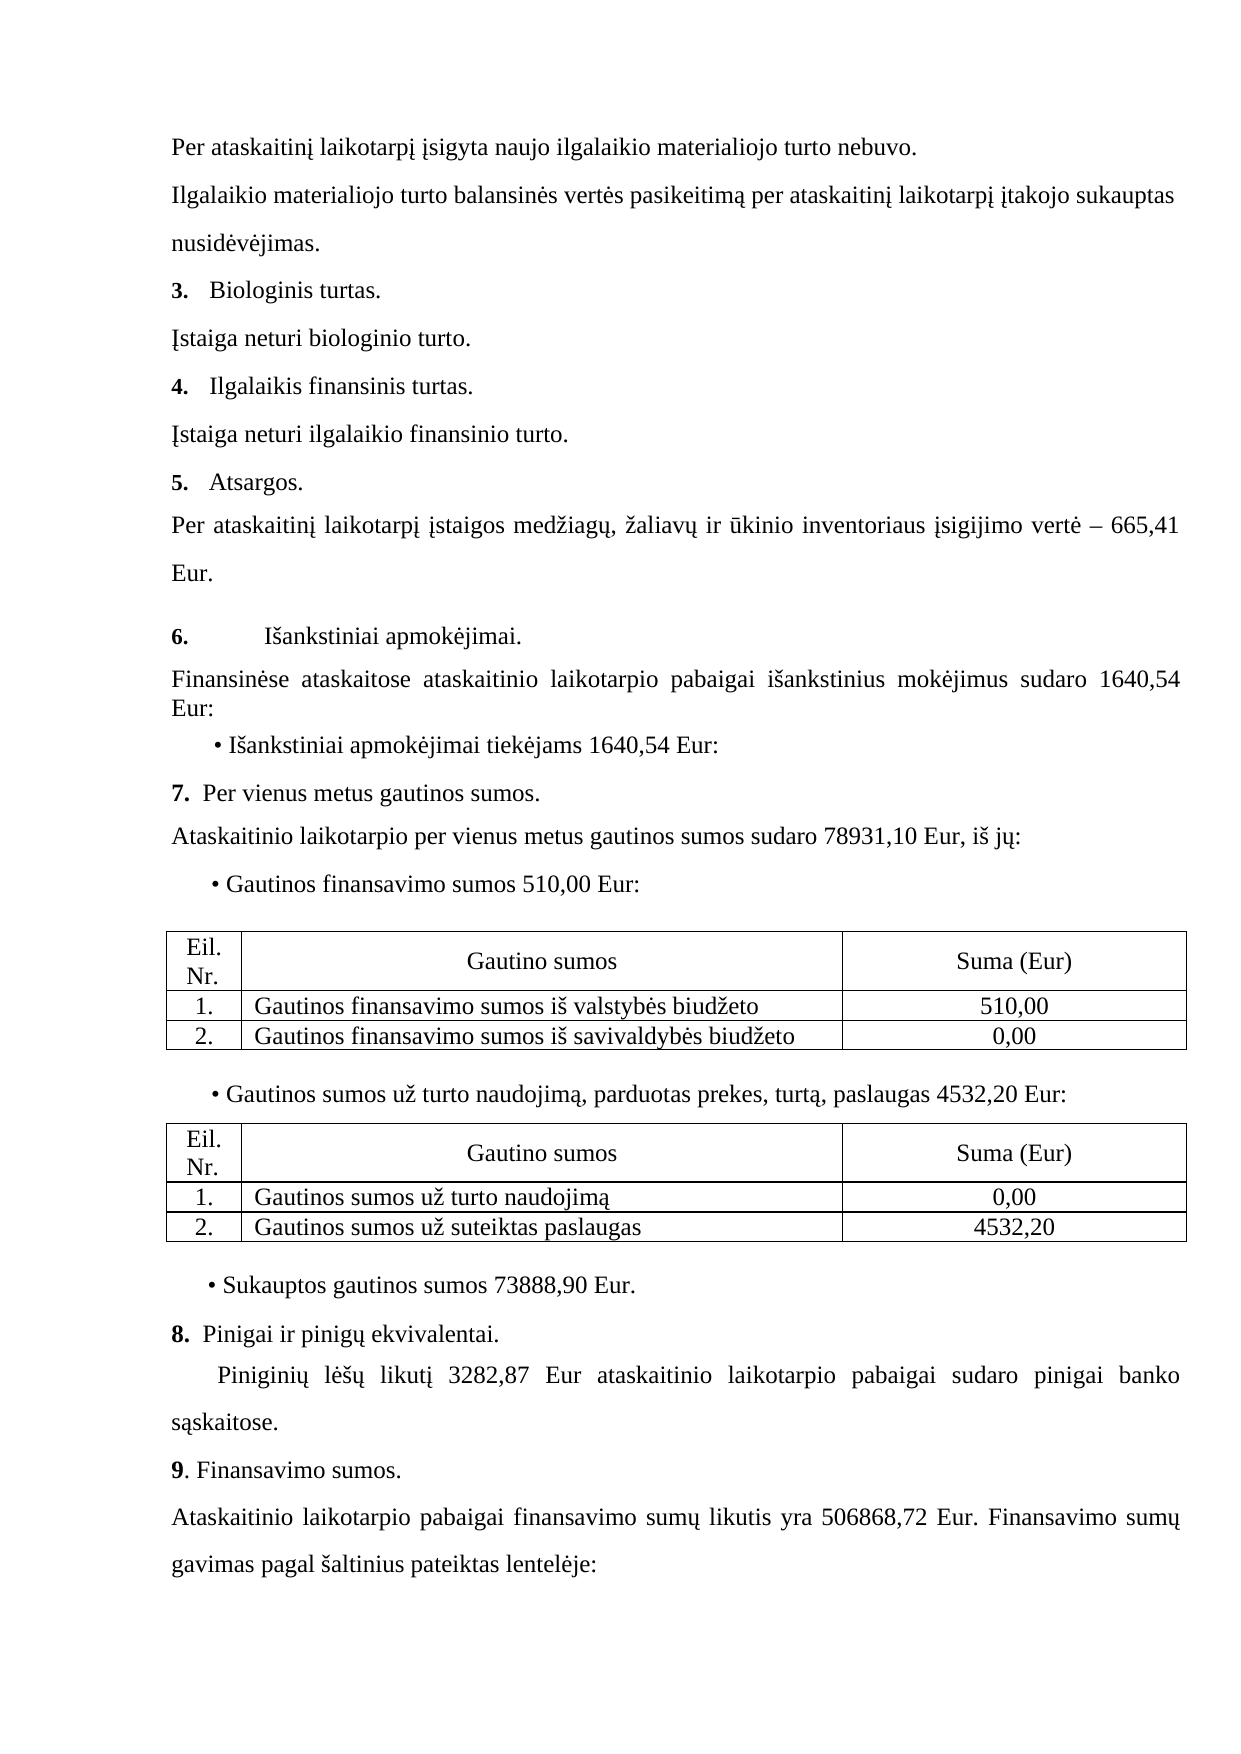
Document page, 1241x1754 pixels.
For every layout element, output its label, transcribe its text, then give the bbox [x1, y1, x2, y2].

table_cell 1. [167, 991, 241, 1020]
text Piniginių lėšų likutį 3282,87 Eur ataskaitinio laikotarpio pabaigai sudaro pinigai banko sąskaitose. [171, 1360, 1181, 1436]
table_header Gautino sumos [242, 932, 842, 990]
table_cell Gautinos sumos už turto naudojimą [242, 1183, 842, 1211]
text • Gautinos finansavimo sumos 510,00 Eur: [171, 869, 1181, 898]
text • Išankstiniai apmokėjimai tiekėjams 1640,54 Eur: [213, 730, 1181, 759]
table_cell Gautinos sumos už suteiktas paslaugas [242, 1213, 842, 1241]
table_cell Gautinos finansavimo sumos iš savivaldybės biudžeto [242, 1021, 842, 1049]
table_header Eil. Nr. [167, 1124, 241, 1181]
table_header Eil. Nr. [167, 932, 241, 990]
text Ilgalaikio materialiojo turto balansinės vertės pasikeitimą per ataskaitinį laikotarpį įtakojo sukauptas nusidėvėjimas. [171, 180, 1181, 256]
table_cell 0,00 [843, 1021, 1186, 1049]
table_header Suma (Eur) [843, 1124, 1186, 1181]
text • Gautinos sumos už turto naudojimą, parduotas prekes, turtą, paslaugas 4532,20 Eur: [171, 1079, 1181, 1108]
text Ataskaitinio laikotarpio per vienus metus gautinos sumos sudaro 78931,10 Eur, iš jų: [171, 821, 1181, 850]
text Įstaiga neturi ilgalaikio finansinio turto. [171, 419, 1181, 448]
text • Sukauptos gautinos sumos 73888,90 Eur. [207, 1271, 1181, 1299]
table_header Gautino sumos [242, 1124, 842, 1181]
text Finansinėse ataskaitose ataskaitinio laikotarpio pabaigai išankstinius mokėjimus sudaro 1640,54 Eur: [171, 664, 1181, 722]
list Atsargos. [171, 467, 1181, 496]
table_cell 2. [167, 1213, 241, 1241]
table_cell 1. [167, 1183, 241, 1211]
text Įstaiga neturi biologinio turto. [171, 323, 1181, 352]
text Per ataskaitinį laikotarpį įstaigos medžiagų, žaliavų ir ūkinio inventoriaus įsigijimo vertė – 665,41 Eur. [171, 511, 1181, 587]
text Ataskaitinio laikotarpio pabaigai finansavimo sumų likutis yra 506868,72 Eur. Finansavimo sumų gavimas pagal šaltinius pateiktas lentelėje: [171, 1502, 1181, 1578]
table_cell 510,00 [843, 991, 1186, 1020]
text Per ataskaitinį laikotarpį įsigyta naujo ilgalaikio materialiojo turto nebuvo. [171, 132, 1181, 161]
text 9. Finansavimo sumos. [171, 1455, 1181, 1483]
table_cell 4532,20 [843, 1213, 1186, 1241]
text 8. Pinigai ir pinigų ekvivalentai. [171, 1319, 1181, 1347]
table_cell Gautinos finansavimo sumos iš valstybės biudžeto [242, 991, 842, 1020]
list Išankstiniai apmokėjimai. [171, 621, 1181, 650]
list Ilgalaikis finansinis turtas. [171, 371, 1181, 400]
table_header Suma (Eur) [843, 932, 1186, 990]
text 7. Per vienus metus gautinos sumos. [171, 778, 1181, 807]
list Biologinis turtas. [171, 276, 1181, 304]
table_cell 0,00 [843, 1183, 1186, 1211]
table_cell 2. [167, 1021, 241, 1049]
